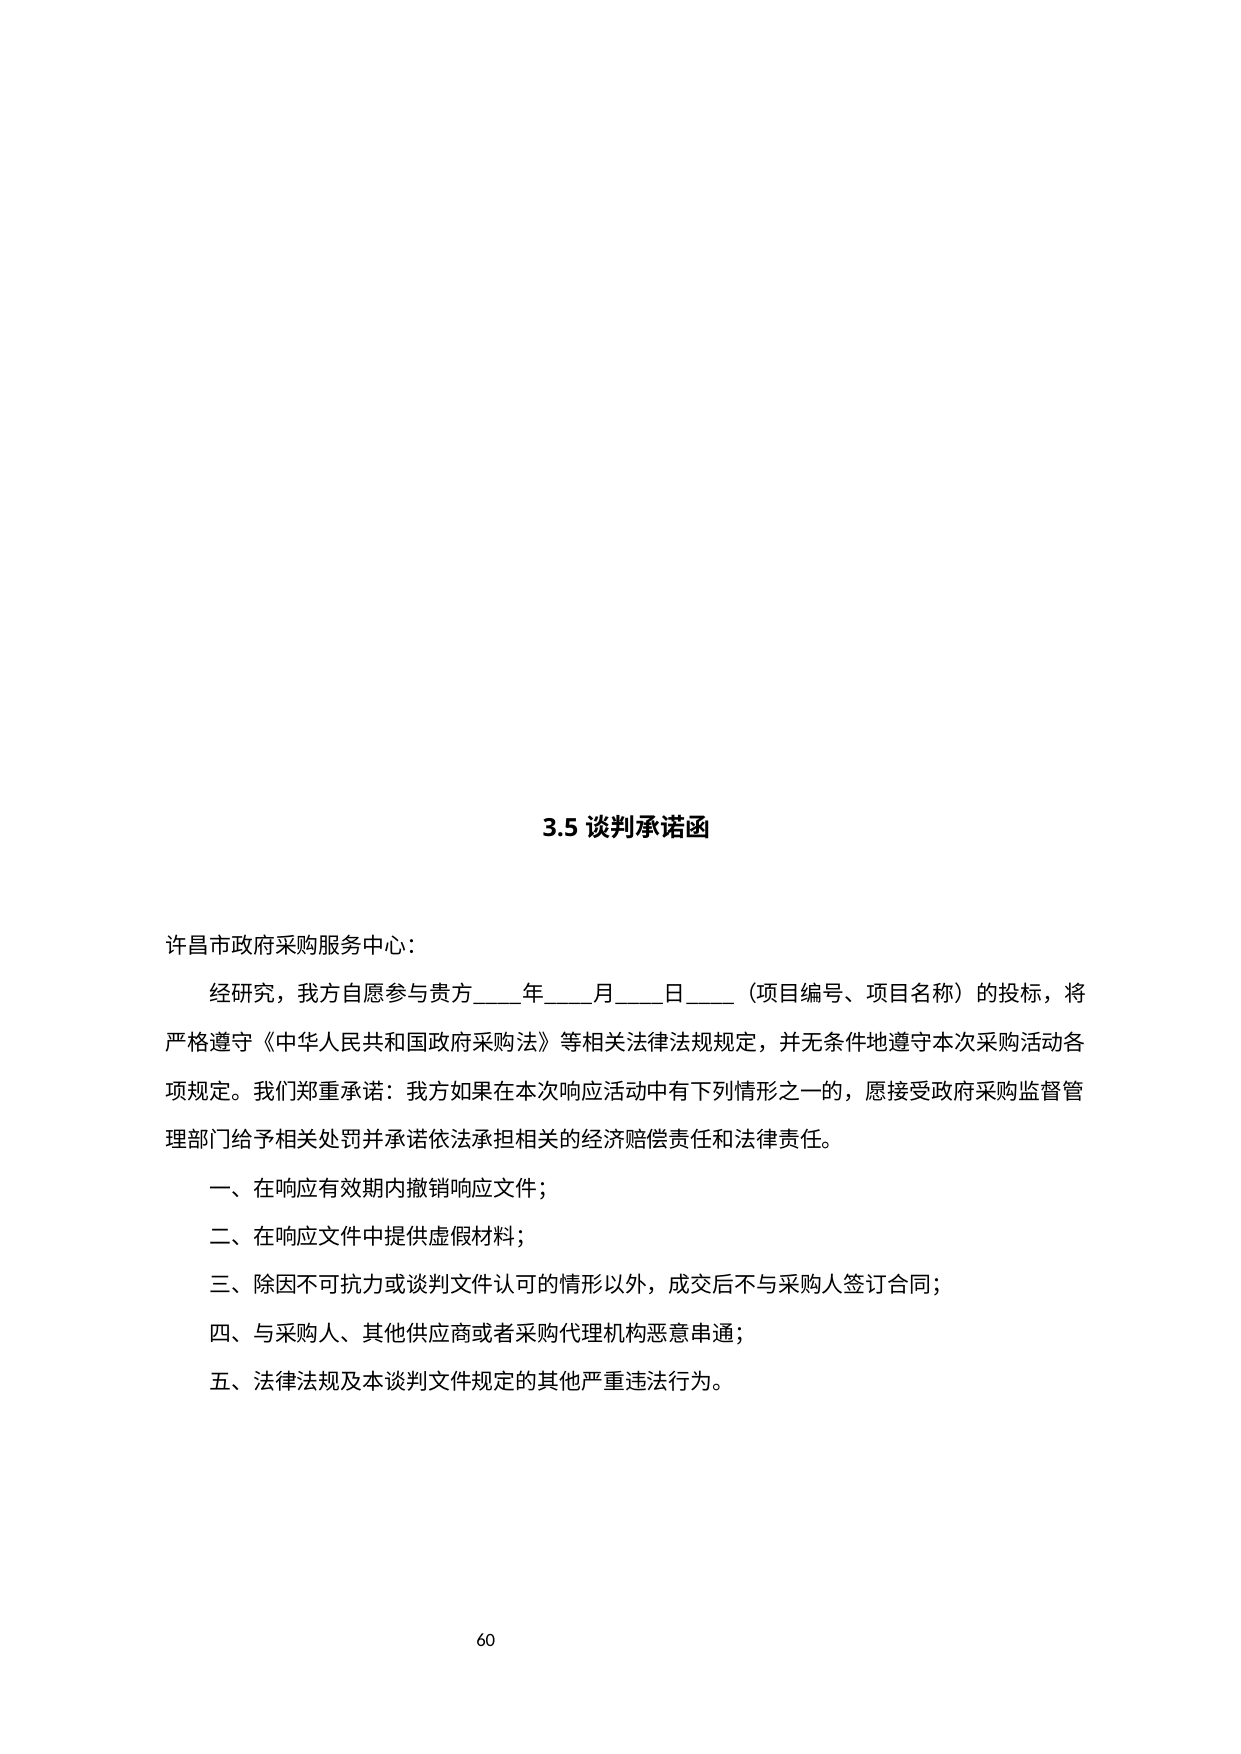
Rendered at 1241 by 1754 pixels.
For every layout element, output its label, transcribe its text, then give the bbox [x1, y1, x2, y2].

text 二、在响应文件中提供虚假材料； [165, 1219, 1087, 1251]
text 三、除因不可抗力或谈判文件认可的情形以外，成交后不与采购人签订合同； [165, 1267, 1087, 1299]
text 四、与采购人、其他供应商或者采购代理机构恶意串通； [165, 1315, 1087, 1348]
text 经研究，我方自愿参与贵方____年____月____日____（项目编号、项目名称）的投标，将严格遵守《中华人民共和国政府采购法》等相关法律法规规定，并无条件地遵守本次采购活动各项规定。我们郑重承诺：我方如果在本次响应活动中有下列情形之一的，愿接受政府采购监督管理部门给予相关处罚并承诺依法承担相关的经济赔偿责任和法律责任。 [165, 976, 1087, 1154]
text 3.5 谈判承诺函 [165, 793, 1087, 858]
text 一、在响应有效期内撤销响应文件； [165, 1170, 1087, 1203]
text 许昌市政府采购服务中心： [165, 927, 1087, 960]
text 五、法律法规及本谈判文件规定的其他严重违法行为。 [165, 1364, 1087, 1396]
